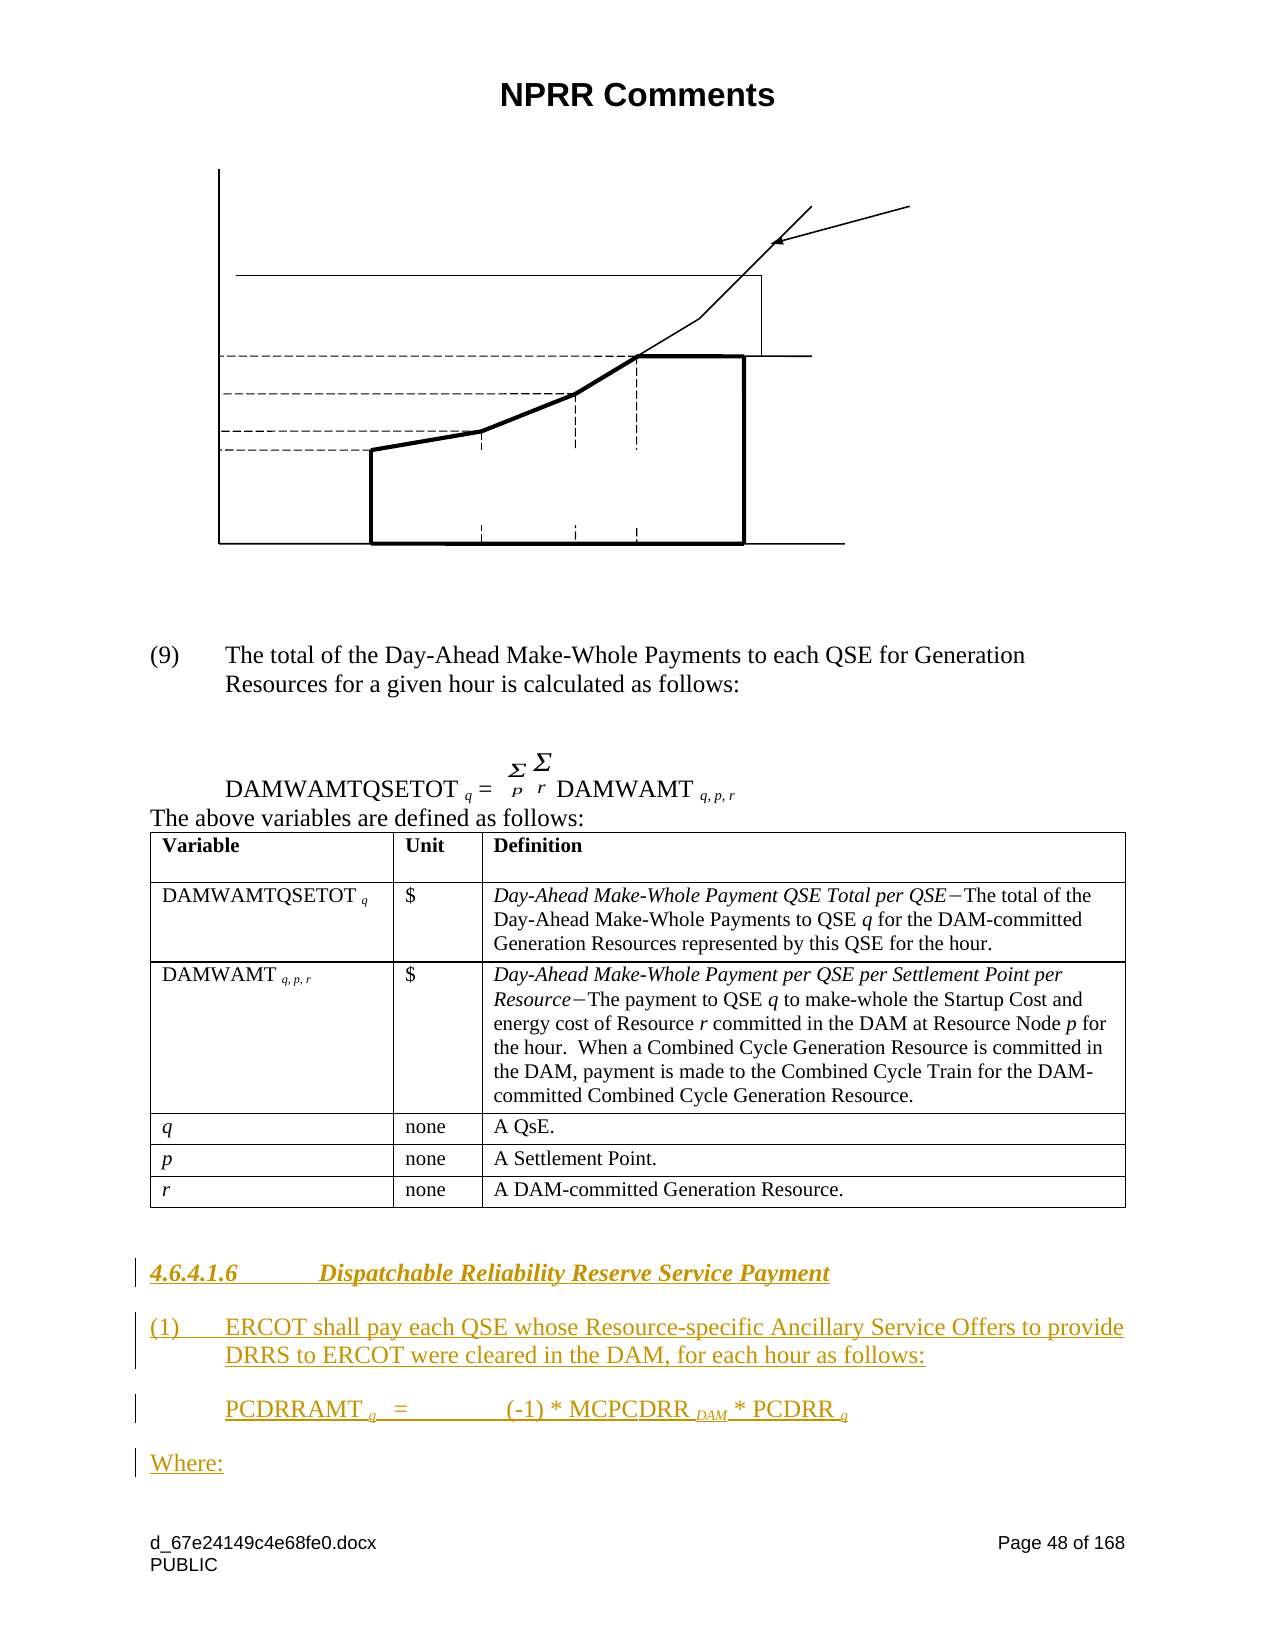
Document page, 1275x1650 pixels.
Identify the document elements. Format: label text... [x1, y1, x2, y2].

table_cell A QsE. [483, 1114, 1125, 1144]
table_header Definition [483, 833, 1125, 882]
text DAMWAMTQSETOT q = DAMWAMT q, p, r [225, 748, 1125, 803]
text (9) The total of the Day-Ahead Make-Whole Payments to each QSE for Generation Resources for a given hour is calculated as follows: [150, 640, 1125, 698]
table_cell q [151, 1114, 393, 1144]
table_header Unit [394, 833, 482, 882]
table_cell Day-Ahead Make-Whole Payment per QSE per Settlement Point per Resource¾The payment to QSE q to make-whole the Startup Cost and energy cost of Resource r committed in the DAM at Resource Node p for the hour. When a Combined Cycle Generation Resource is committed in the DAM, payment is made to the Combined Cycle Train for the DAM-committed Combined Cycle Generation Resource. [483, 963, 1125, 1113]
table_cell none [394, 1177, 482, 1207]
table_cell none [394, 1145, 482, 1176]
text The above variables are defined as follows: [150, 803, 1125, 832]
table_cell $ [394, 963, 482, 1113]
table_header Variable [151, 833, 393, 882]
table_cell A Settlement Point. [483, 1145, 1125, 1176]
table_cell $ [394, 883, 482, 961]
table_cell A DAM-committed Generation Resource. [483, 1177, 1125, 1207]
table_cell r [151, 1177, 393, 1207]
table_cell p [151, 1145, 393, 1176]
table_cell DAMWAMT q, p, r [151, 963, 393, 1113]
table_cell DAMWAMTQSETOT q [151, 883, 393, 961]
table_cell none [394, 1114, 482, 1144]
table_cell Day-Ahead Make-Whole Payment QSE Total per QSE¾The total of the Day-Ahead Make-Whole Payments to QSE q for the DAM-committed Generation Resources represented by this QSE for the hour. [483, 883, 1125, 961]
